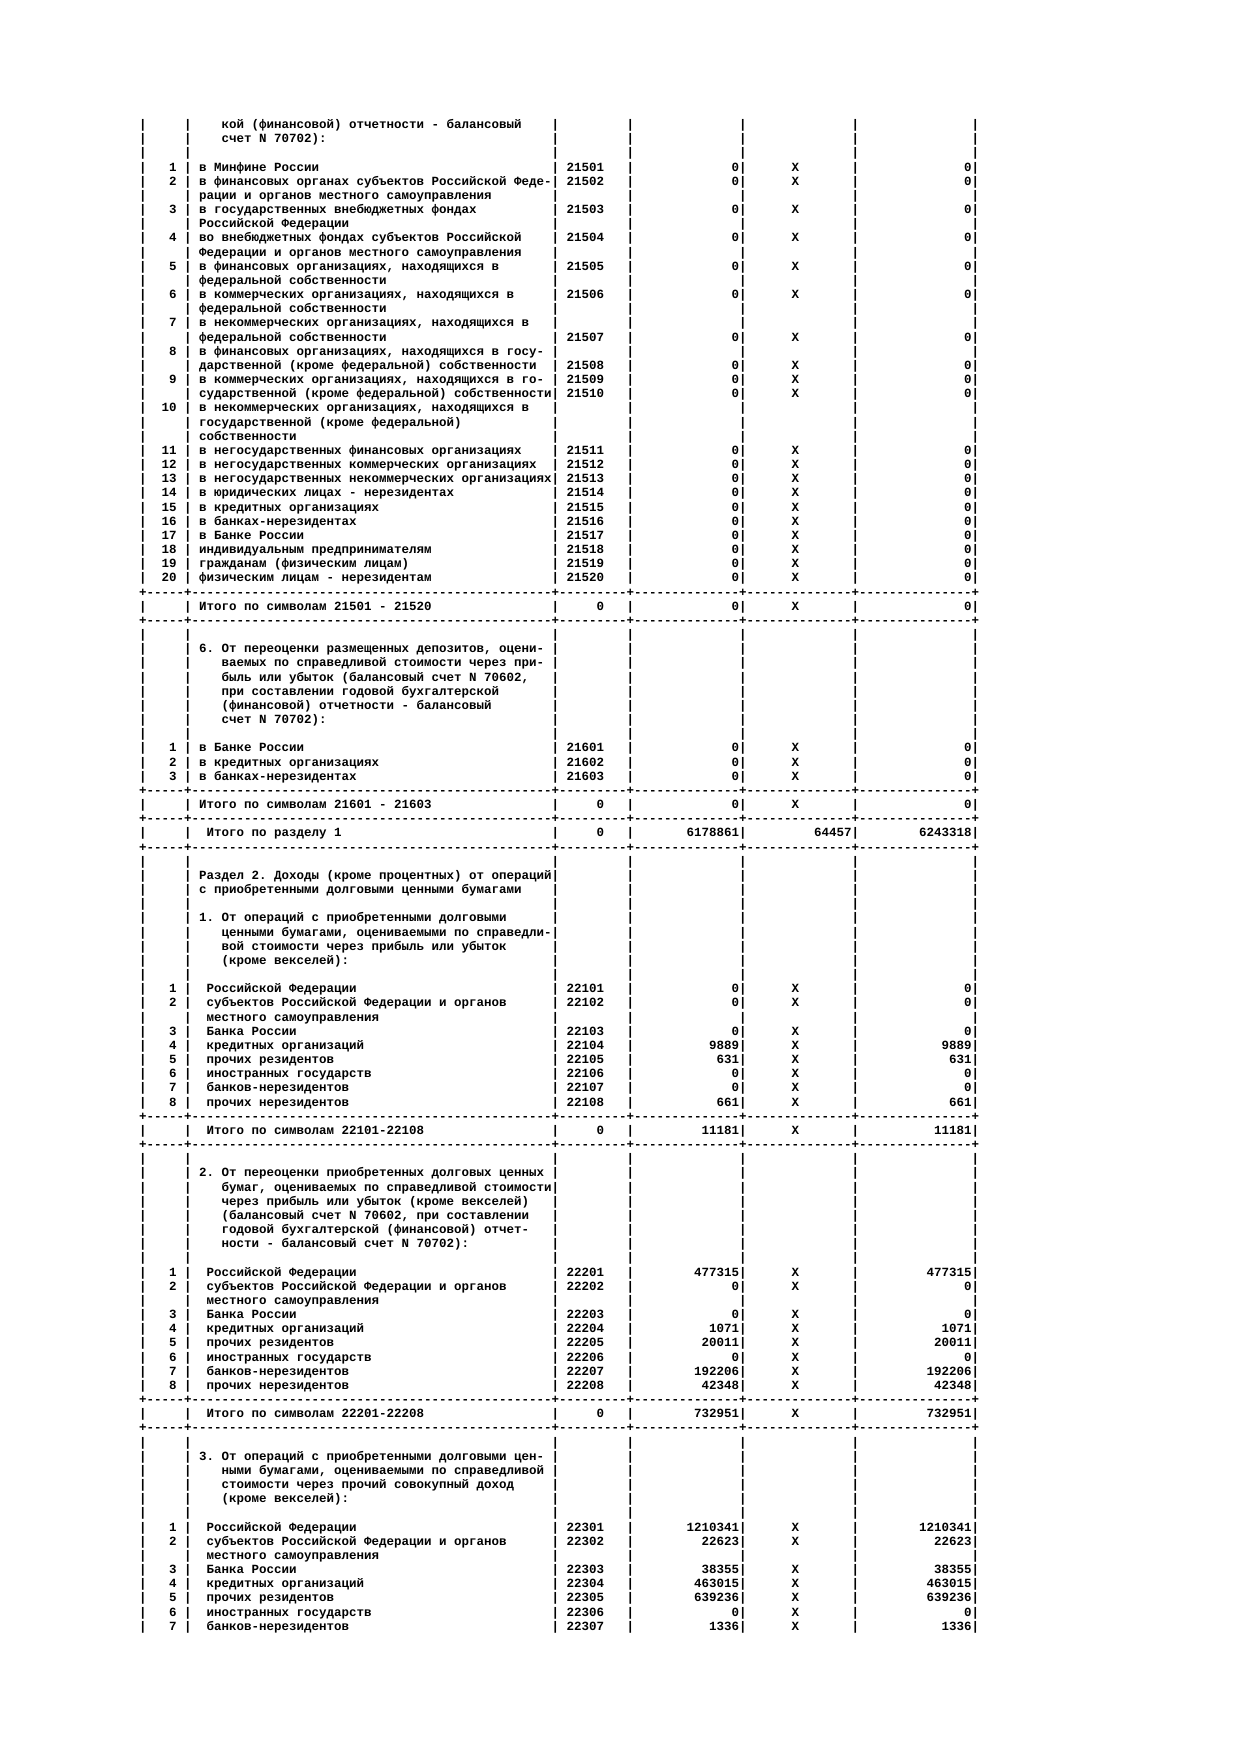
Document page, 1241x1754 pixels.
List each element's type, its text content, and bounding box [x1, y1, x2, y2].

text | 14 | в юридических лицах - нерезидентах | 21514 | 0| Х | 0| [139, 486, 1101, 501]
text | | годовой бухгалтерской (финансовой) отчет- | | | | | [139, 1223, 1101, 1237]
text | 15 | в кредитных организациях | 21515 | 0| Х | 0| [139, 501, 1101, 515]
text | 6 | иностранных государств | 22106 | 0| Х | 0| [139, 1067, 1101, 1081]
text | 3 | Банка России | 22103 | 0| Х | 0| [139, 1025, 1101, 1039]
text | | федеральной собственности | | | | | [139, 302, 1101, 316]
text | | | | | | | [139, 1436, 1101, 1450]
text | 2 | в кредитных организациях | 21602 | 0| Х | 0| [139, 756, 1101, 770]
text | 2 | субъектов Российской Федерации и органов | 22202 | 0| Х | 0| [139, 1280, 1101, 1294]
text | | | | | | | [139, 1506, 1101, 1521]
text | | рации и органов местного самоуправления | | | | | [139, 189, 1101, 203]
text | | стоимости через прочий совокупный доход | | | | | [139, 1478, 1101, 1492]
text | | ценными бумагами, оцениваемыми по справедли-| | | | | [139, 926, 1101, 940]
text | | через прибыль или убыток (кроме векселей) | | | | | [139, 1195, 1101, 1209]
text | | местного самоуправления | | | | | [139, 1549, 1101, 1563]
text | 9 | в коммерческих организациях, находящихся в го- | 21509 | 0| Х | 0| [139, 373, 1101, 387]
text | 4 | кредитных организаций | 22204 | 1071| Х | 1071| [139, 1322, 1101, 1336]
text | | (финансовой) отчетности - балансовый | | | | | [139, 699, 1101, 713]
text | 4 | кредитных организаций | 22104 | 9889| Х | 9889| [139, 1039, 1101, 1053]
text | 5 | прочих резидентов | 22105 | 631| Х | 631| [139, 1053, 1101, 1067]
text | | вой стоимости через прибыль или убыток | | | | | [139, 940, 1101, 954]
text | 8 | в финансовых организациях, находящихся в госу- | | | | | [139, 345, 1101, 359]
text | | Итого по символам 22201-22208 | 0 | 732951| Х | 732951| [139, 1407, 1101, 1421]
text | 10 | в некоммерческих организациях, находящихся в | | | | | [139, 401, 1101, 416]
text | 18 | индивидуальным предпринимателям | 21518 | 0| Х | 0| [139, 543, 1101, 557]
text | | 2. От переоценки приобретенных долговых ценных | | | | | [139, 1166, 1101, 1181]
text | | 3. От операций с приобретенными долговыми цен- | | | | | [139, 1450, 1101, 1464]
text | | Итого по символам 21601 - 21603 | 0 | 0| Х | 0| [139, 798, 1101, 812]
text | 7 | в некоммерческих организациях, находящихся в | | | | | [139, 316, 1101, 331]
text | | Раздел 2. Доходы (кроме процентных) от операций| | | | | [139, 869, 1101, 883]
text | 11 | в негосударственных финансовых организациях | 21511 | 0| Х | 0| [139, 444, 1101, 458]
text | | | | | | | [139, 1251, 1101, 1266]
text +-----+------------------------------------------------+---------+--------------+--------------+---------------+ [139, 841, 1101, 855]
text | | (балансовый счет N 70602, при составлении | | | | | [139, 1209, 1101, 1223]
text | | ваемых по справедливой стоимости через при- | | | | | [139, 656, 1101, 671]
text | 3 | в государственных внебюджетных фондах | 21503 | 0| Х | 0| [139, 203, 1101, 217]
text | | счет N 70702): | | | | | [139, 713, 1101, 727]
text | 2 | субъектов Российской Федерации и органов | 22302 | 22623| Х | 22623| [139, 1535, 1101, 1549]
text | 4 | во внебюджетных фондах субъектов Российской | 21504 | 0| Х | 0| [139, 231, 1101, 246]
text | | (кроме векселей): | | | | | [139, 1492, 1101, 1506]
text | 6 | иностранных государств | 22306 | 0| Х | 0| [139, 1606, 1101, 1620]
text | 7 | банков-нерезидентов | 22207 | 192206| Х | 192206| [139, 1365, 1101, 1379]
text | | | | | | | [139, 1152, 1101, 1166]
text | 6 | иностранных государств | 22206 | 0| Х | 0| [139, 1351, 1101, 1365]
text | | Итого по символам 22101-22108 | 0 | 11181| Х | 11181| [139, 1124, 1101, 1138]
text | | ности - балансовый счет N 70702): | | | | | [139, 1237, 1101, 1251]
text +-----+------------------------------------------------+---------+--------------+--------------+---------------+ [139, 1393, 1101, 1407]
text | | ными бумагами, оцениваемыми по справедливой | | | | | [139, 1464, 1101, 1478]
text | | местного самоуправления | | | | | [139, 1294, 1101, 1308]
text | | Федерации и органов местного самоуправления | | | | | [139, 246, 1101, 260]
text | | Итого по разделу 1 | 0 | 6178861| 64457| 6243318| [139, 826, 1101, 841]
text | 1 | в Банке России | 21601 | 0| Х | 0| [139, 741, 1101, 756]
text | | 6. От переоценки размещенных депозитов, оцени- | | | | | [139, 642, 1101, 656]
text | 5 | прочих резидентов | 22205 | 20011| Х | 20011| [139, 1336, 1101, 1351]
text | | (кроме векселей): | | | | | [139, 954, 1101, 968]
text | | Итого по символам 21501 - 21520 | 0 | 0| Х | 0| [139, 600, 1101, 614]
text | | федеральной собственности | 21507 | 0| X | 0| [139, 331, 1101, 345]
text | 19 | гражданам (физическим лицам) | 21519 | 0| Х | 0| [139, 557, 1101, 571]
text +-----+------------------------------------------------+---------+--------------+--------------+---------------+ [139, 614, 1101, 628]
text | 5 | в финансовых организациях, находящихся в | 21505 | 0| X | 0| [139, 260, 1101, 274]
text | | местного самоуправления | | | | | [139, 1011, 1101, 1025]
text | 8 | прочих нерезидентов | 22208 | 42348| Х | 42348| [139, 1379, 1101, 1393]
text +-----+------------------------------------------------+---------+--------------+--------------+---------------+ [139, 1110, 1101, 1124]
text | 7 | банков-нерезидентов | 22307 | 1336| Х | 1336| [139, 1620, 1101, 1634]
text | 4 | кредитных организаций | 22304 | 463015| Х | 463015| [139, 1577, 1101, 1591]
text +-----+------------------------------------------------+---------+--------------+--------------+---------------+ [139, 586, 1101, 600]
text | 7 | банков-нерезидентов | 22107 | 0| Х | 0| [139, 1081, 1101, 1096]
text | | | | | | | [139, 146, 1101, 161]
text | 16 | в банках-нерезидентах | 21516 | 0| Х | 0| [139, 515, 1101, 529]
text | | собственности | | | | | [139, 430, 1101, 444]
text +-----+------------------------------------------------+---------+--------------+--------------+---------------+ [139, 784, 1101, 798]
text | 1 | Российской Федерации | 22101 | 0| Х | 0| [139, 982, 1101, 996]
text | 2 | в финансовых органах субъектов Российской Феде-| 21502 | 0| Х | 0| [139, 175, 1101, 189]
text | 3 | Банка России | 22303 | 38355| Х | 38355| [139, 1563, 1101, 1577]
text | 3 | Банка России | 22203 | 0| Х | 0| [139, 1308, 1101, 1322]
text | | Российской Федерации | | | | | [139, 217, 1101, 231]
text +-----+------------------------------------------------+---------+--------------+--------------+---------------+ [139, 1138, 1101, 1152]
text | | федеральной собственности | | | | | [139, 274, 1101, 288]
text | | дарственной (кроме федеральной) собственности | 21508 | 0| Х | 0| [139, 359, 1101, 373]
text | | быль или убыток (балансовый счет N 70602, | | | | | [139, 671, 1101, 685]
text +-----+------------------------------------------------+---------+--------------+--------------+---------------+ [139, 812, 1101, 826]
text | 3 | в банках-нерезидентах | 21603 | 0| Х | 0| [139, 770, 1101, 784]
text | | 1. От операций с приобретенными долговыми | | | | | [139, 911, 1101, 926]
text | 20 | физическим лицам - нерезидентам | 21520 | 0| Х | 0| [139, 571, 1101, 586]
text | | | | | | | [139, 897, 1101, 911]
text | 17 | в Банке России | 21517 | 0| Х | 0| [139, 529, 1101, 543]
text | 2 | субъектов Российской Федерации и органов | 22102 | 0| Х | 0| [139, 996, 1101, 1011]
text | 13 | в негосударственных некоммерческих организациях| 21513 | 0| Х | 0| [139, 472, 1101, 486]
text | | с приобретенными долговыми ценными бумагами | | | | | [139, 883, 1101, 897]
text | 12 | в негосударственных коммерческих организациях | 21512 | 0| Х | 0| [139, 458, 1101, 472]
text | | | | | | | [139, 727, 1101, 741]
text | 1 | Российской Федерации | 22301 | 1210341| Х | 1210341| [139, 1521, 1101, 1535]
text | | сударственной (кроме федеральной) собственности| 21510 | 0| Х | 0| [139, 387, 1101, 401]
text +-----+------------------------------------------------+---------+--------------+--------------+---------------+ [139, 1421, 1101, 1436]
text | 6 | в коммерческих организациях, находящихся в | 21506 | 0| X | 0| [139, 288, 1101, 302]
text | 8 | прочих нерезидентов | 22108 | 661| Х | 661| [139, 1096, 1101, 1110]
text | | | | | | | [139, 855, 1101, 869]
text | | при составлении годовой бухгалтерской | | | | | [139, 685, 1101, 699]
text | | бумаг, оцениваемых по справедливой стоимости| | | | | [139, 1181, 1101, 1195]
text | 1 | в Минфине России | 21501 | 0| Х | 0| [139, 161, 1101, 175]
text | | счет N 70702): | | | | | [139, 132, 1101, 146]
text | | | | | | | [139, 628, 1101, 642]
text | 1 | Российской Федерации | 22201 | 477315| Х | 477315| [139, 1266, 1101, 1280]
text | 5 | прочих резидентов | 22305 | 639236| Х | 639236| [139, 1591, 1101, 1606]
text | | | | | | | [139, 968, 1101, 982]
text | | кой (финансовой) отчетности - балансовый | | | | | [139, 118, 1101, 132]
text | | государственной (кроме федеральной) | | | | | [139, 416, 1101, 430]
